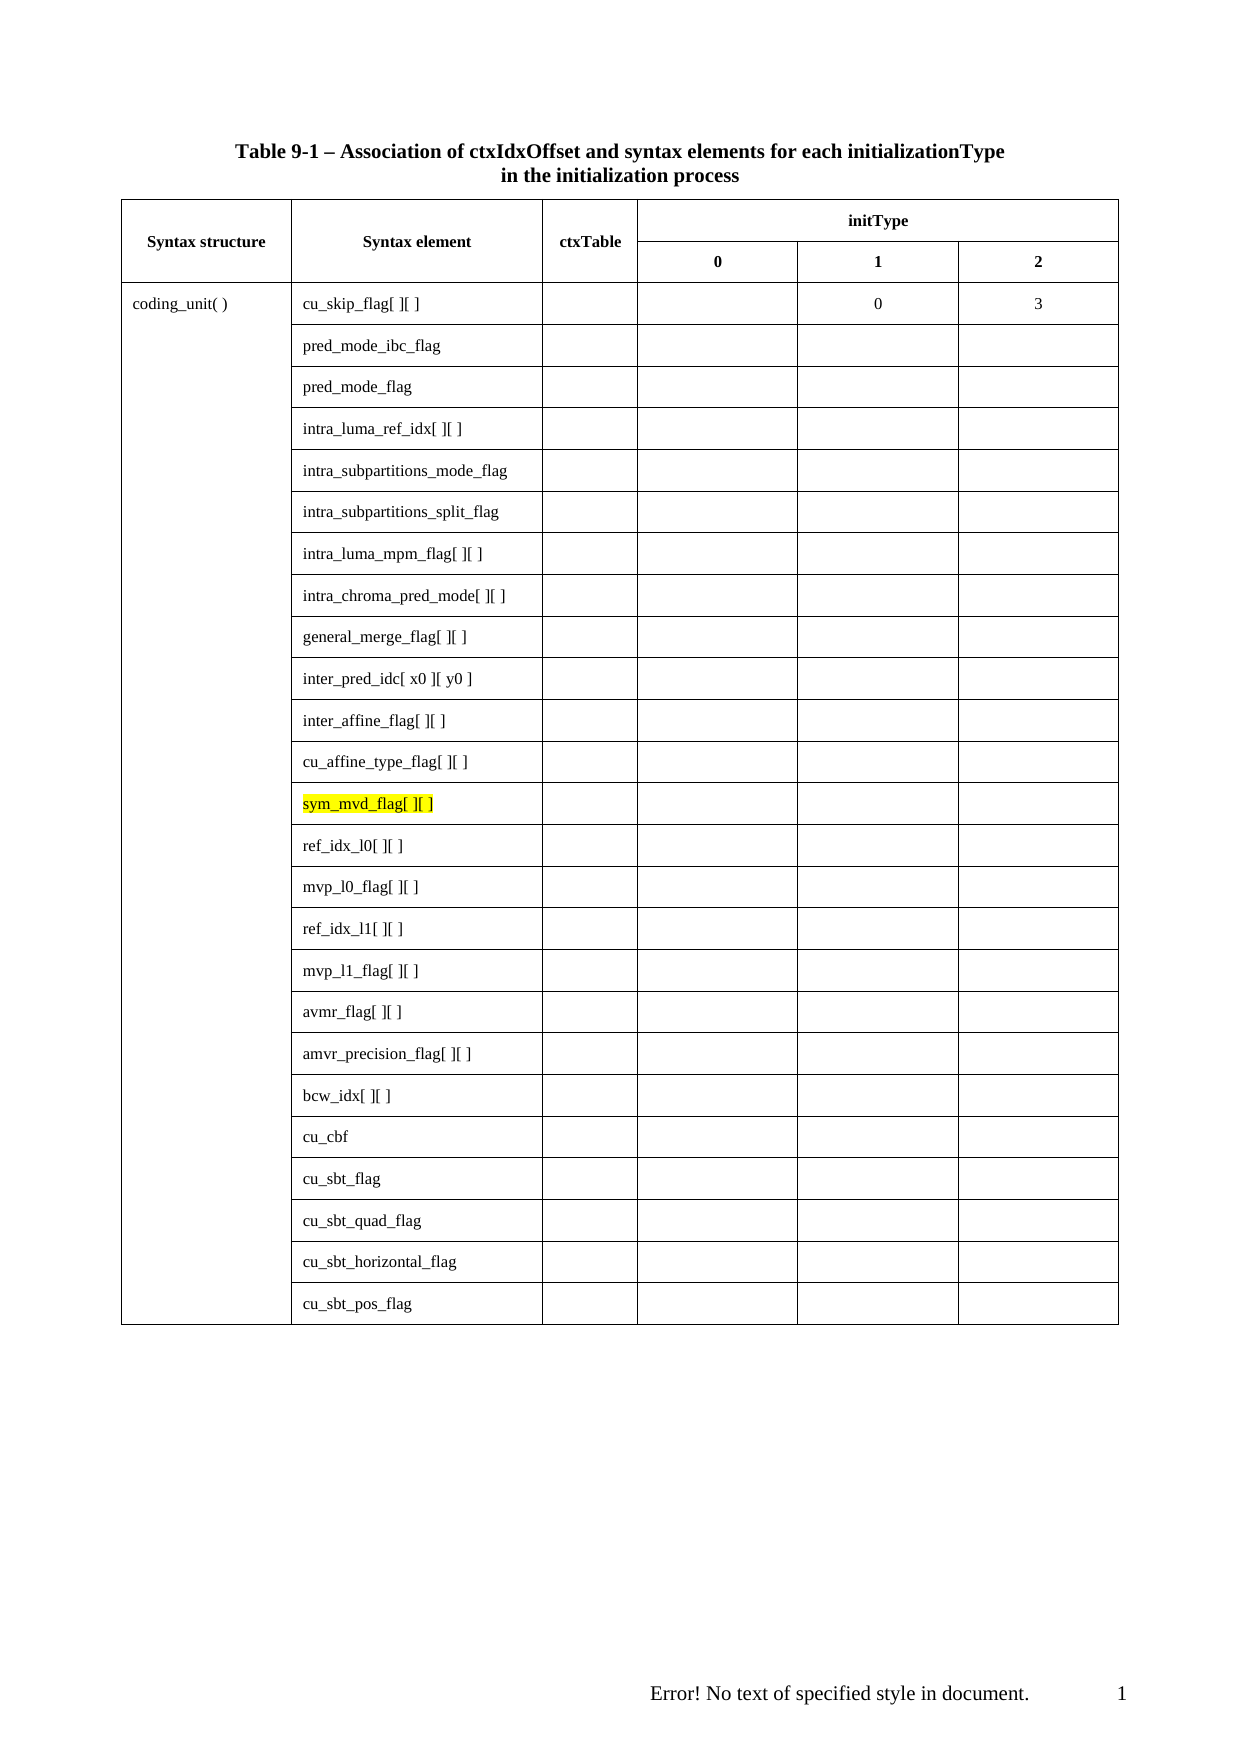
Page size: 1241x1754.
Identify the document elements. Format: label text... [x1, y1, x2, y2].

table_cell [798, 700, 958, 741]
table_cell [543, 700, 637, 741]
table_cell ctxTable [543, 200, 637, 282]
table_cell [638, 908, 797, 949]
table_cell coding_unit( ) [122, 283, 291, 1324]
table_cell [959, 1117, 1118, 1157]
table_cell [959, 825, 1118, 866]
table_cell [638, 1200, 797, 1241]
table_cell intra_luma_ref_idx[ ][ ] [292, 408, 542, 449]
table_cell [798, 367, 958, 407]
table_cell cu_sbt_flag [292, 1158, 542, 1199]
table_cell [798, 1283, 958, 1324]
table_cell [543, 367, 637, 407]
table_cell sym_mvd_flag[ ][ ] [292, 783, 542, 824]
table_cell avmr_flag[ ][ ] [292, 992, 542, 1032]
table_cell [543, 450, 637, 491]
table_cell [638, 1242, 797, 1282]
table_cell [543, 658, 637, 699]
table_cell [798, 1033, 958, 1074]
table_cell [959, 450, 1118, 491]
table_cell [959, 492, 1118, 532]
table_cell intra_subpartitions_mode_flag [292, 450, 542, 491]
table_cell [543, 1283, 637, 1324]
table_cell cu_cbf [292, 1117, 542, 1157]
table_cell [798, 408, 958, 449]
table_cell [959, 1283, 1118, 1324]
table_cell cu_skip_flag[ ][ ] [292, 283, 542, 324]
table_cell mvp_l0_flag[ ][ ] [292, 867, 542, 907]
table_cell [638, 783, 797, 824]
table_cell [798, 617, 958, 657]
table_cell [959, 950, 1118, 991]
table_cell [959, 992, 1118, 1032]
table_cell [543, 283, 637, 324]
table_cell [959, 658, 1118, 699]
table_cell [543, 992, 637, 1032]
table_cell [543, 1242, 637, 1282]
table_cell [959, 533, 1118, 574]
table_cell [798, 908, 958, 949]
table_cell 1 [798, 242, 958, 282]
table_cell [959, 1200, 1118, 1241]
table_cell [543, 950, 637, 991]
table_cell [798, 742, 958, 782]
table_cell [543, 1075, 637, 1116]
table_cell [798, 992, 958, 1032]
table_cell [638, 450, 797, 491]
table_cell mvp_l1_flag[ ][ ] [292, 950, 542, 991]
table_cell [638, 408, 797, 449]
table_cell [959, 783, 1118, 824]
table_cell [798, 450, 958, 491]
table_cell [959, 742, 1118, 782]
table_cell inter_pred_idc[ x0 ][ y0 ] [292, 658, 542, 699]
table_cell [959, 1075, 1118, 1116]
table_cell [543, 408, 637, 449]
table_cell intra_subpartitions_split_flag [292, 492, 542, 532]
table_cell [638, 1158, 797, 1199]
table_cell [798, 867, 958, 907]
table_cell [638, 283, 797, 324]
table_cell [959, 575, 1118, 616]
table_cell [543, 1117, 637, 1157]
table_cell 2 [959, 242, 1118, 282]
table_cell amvr_precision_flag[ ][ ] [292, 1033, 542, 1074]
table_cell [798, 492, 958, 532]
table_cell intra_luma_mpm_flag[ ][ ] [292, 533, 542, 574]
table_cell [798, 658, 958, 699]
table_cell cu_sbt_quad_flag [292, 1200, 542, 1241]
table_cell [638, 617, 797, 657]
table_cell [959, 617, 1118, 657]
table_cell [543, 908, 637, 949]
table_cell initType [638, 200, 1118, 241]
table_cell [959, 325, 1118, 366]
table_cell [638, 367, 797, 407]
table_cell inter_affine_flag[ ][ ] [292, 700, 542, 741]
table_cell [638, 1117, 797, 1157]
table_cell intra_chroma_pred_mode[ ][ ] [292, 575, 542, 616]
table_cell [798, 575, 958, 616]
table_cell [959, 1158, 1118, 1199]
table_cell [959, 908, 1118, 949]
table_cell [543, 325, 637, 366]
table_cell [638, 867, 797, 907]
table_cell [959, 1033, 1118, 1074]
table_cell [543, 492, 637, 532]
table_cell pred_mode_flag [292, 367, 542, 407]
table_cell [798, 825, 958, 866]
table_cell bcw_idx[ ][ ] [292, 1075, 542, 1116]
table_cell [543, 533, 637, 574]
table_cell [959, 867, 1118, 907]
table_cell [638, 575, 797, 616]
table_cell [959, 408, 1118, 449]
table_cell [959, 367, 1118, 407]
table_cell [543, 575, 637, 616]
table_cell [798, 1200, 958, 1241]
table_cell [543, 783, 637, 824]
table_cell [543, 742, 637, 782]
table_cell 3 [959, 283, 1118, 324]
table_cell general_merge_flag[ ][ ] [292, 617, 542, 657]
table_cell [798, 1242, 958, 1282]
table_cell [543, 867, 637, 907]
table_cell ref_idx_l0[ ][ ] [292, 825, 542, 866]
table_cell 0 [638, 242, 797, 282]
table_cell [798, 1075, 958, 1116]
table_cell [959, 700, 1118, 741]
table_cell [798, 783, 958, 824]
table_cell [638, 1033, 797, 1074]
table_cell cu_sbt_pos_flag [292, 1283, 542, 1324]
table_cell [638, 950, 797, 991]
table_cell [638, 658, 797, 699]
table_cell [798, 325, 958, 366]
table_cell [543, 1200, 637, 1241]
table_cell [638, 700, 797, 741]
table_cell Syntax structure [122, 200, 291, 282]
table_cell [638, 742, 797, 782]
table_cell [543, 825, 637, 866]
table_cell [638, 825, 797, 866]
table_cell [638, 1075, 797, 1116]
table_cell [638, 492, 797, 532]
table_cell Syntax element [292, 200, 542, 282]
table_cell [638, 992, 797, 1032]
table_cell pred_mode_ibc_flag [292, 325, 542, 366]
table_cell [798, 1117, 958, 1157]
table_cell [543, 1033, 637, 1074]
table_cell [543, 1158, 637, 1199]
table_cell [638, 325, 797, 366]
table_cell [638, 1283, 797, 1324]
table_cell [798, 1158, 958, 1199]
table_cell [798, 533, 958, 574]
table_cell [959, 1242, 1118, 1282]
table_cell cu_affine_type_flag[ ][ ] [292, 742, 542, 782]
table_cell [798, 950, 958, 991]
table_cell ref_idx_l1[ ][ ] [292, 908, 542, 949]
table_cell [543, 617, 637, 657]
table_cell [638, 533, 797, 574]
table_cell 0 [798, 283, 958, 324]
table_cell cu_sbt_horizontal_flag [292, 1242, 542, 1282]
